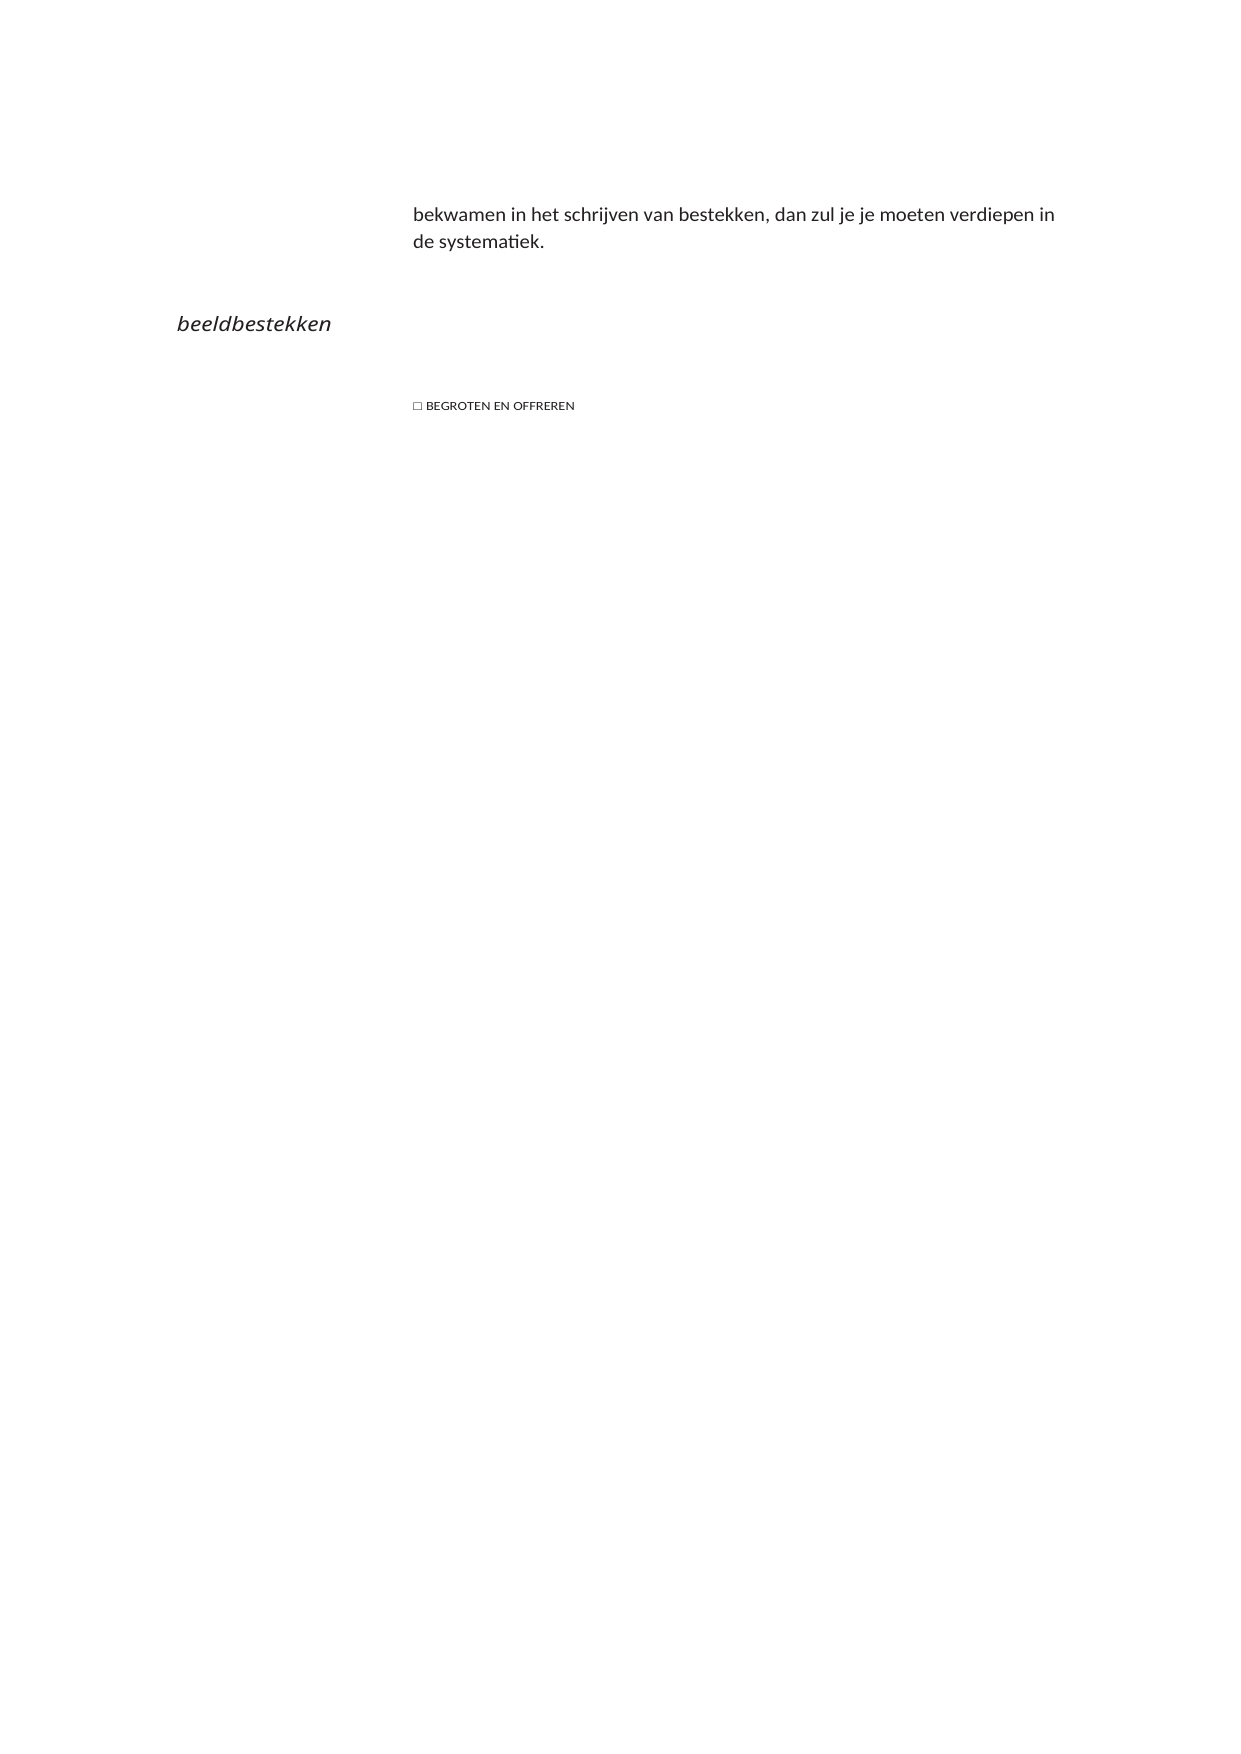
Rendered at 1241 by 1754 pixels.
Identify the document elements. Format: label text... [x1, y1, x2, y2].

text beeldbestekken [177, 311, 354, 338]
text bekwamen in het schrijven van bestekken, dan zul je je moeten verdiepen in de systematiek. [413, 202, 1073, 253]
text □ BEGROTEN EN OFFREREN [413, 398, 1107, 414]
